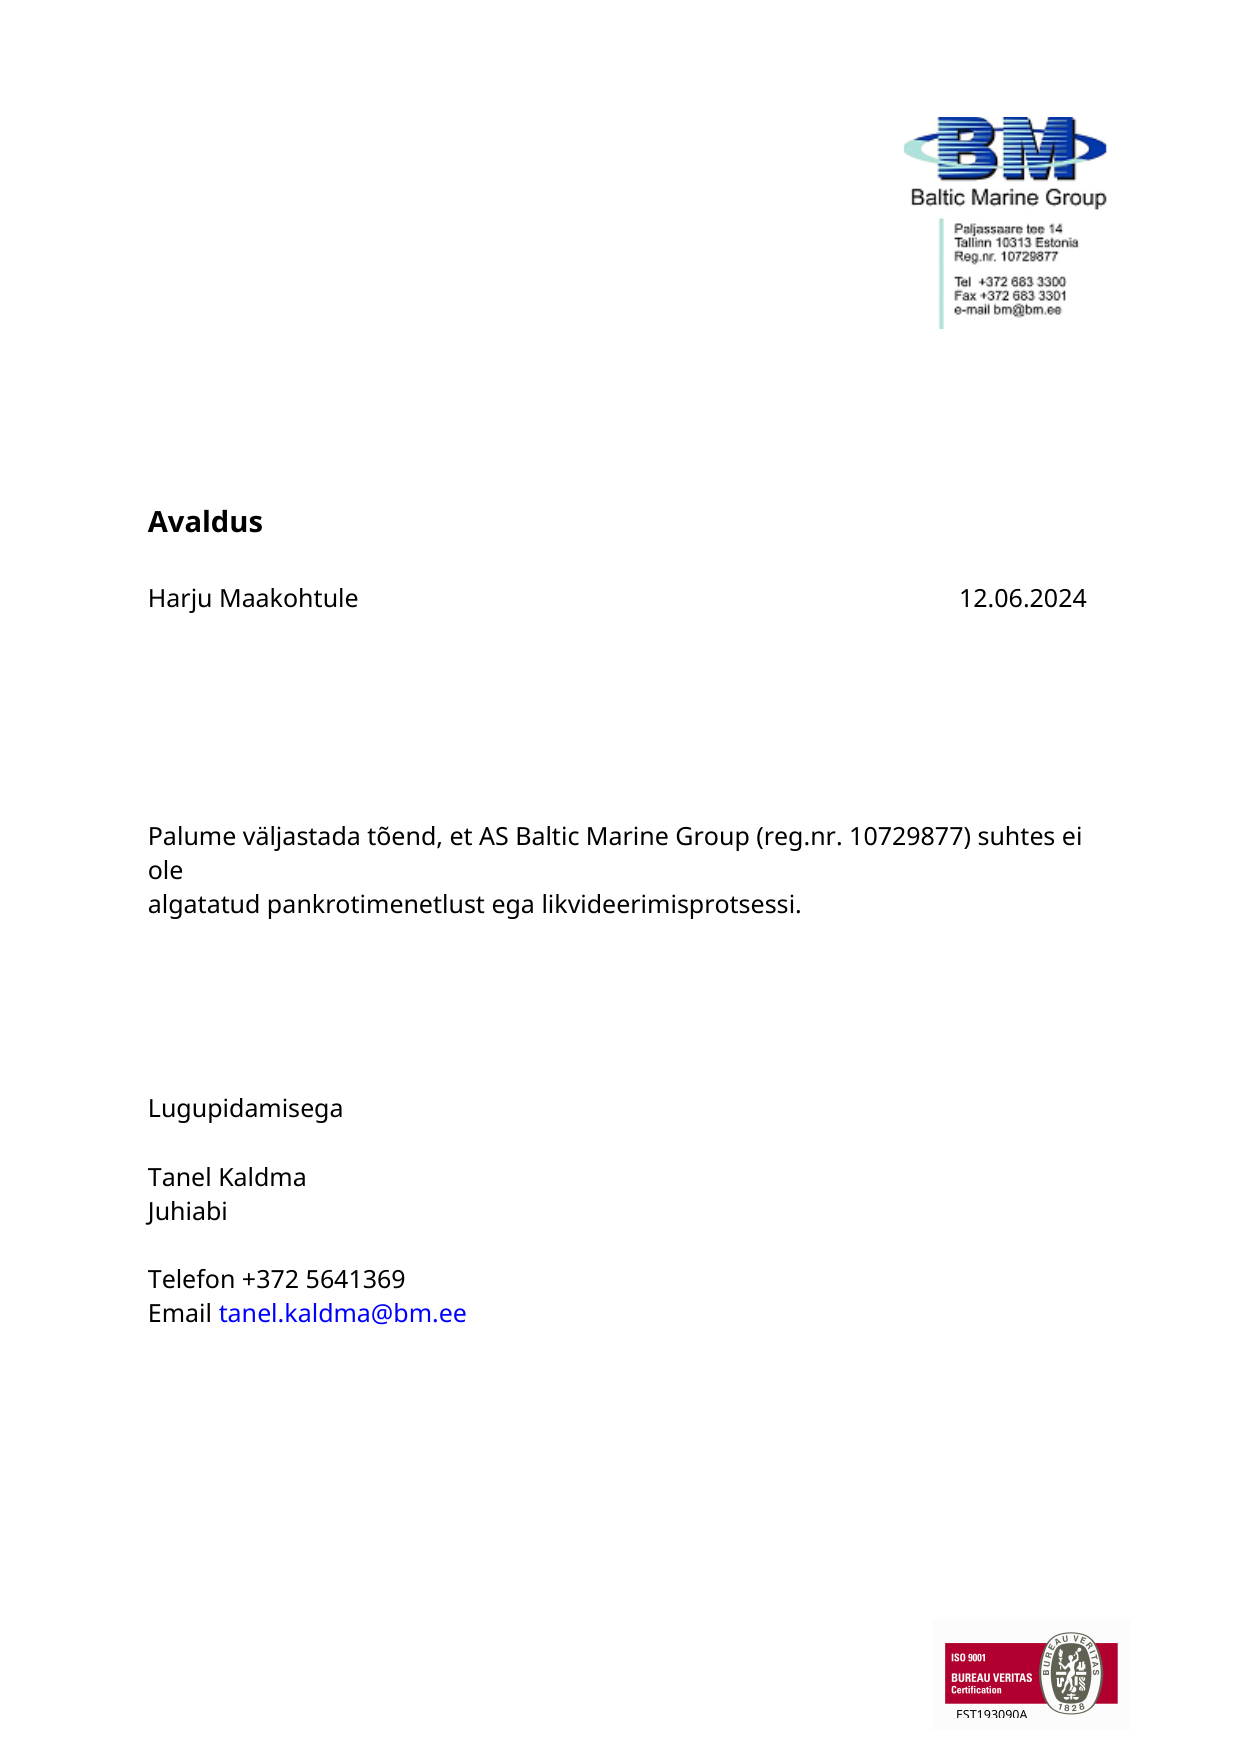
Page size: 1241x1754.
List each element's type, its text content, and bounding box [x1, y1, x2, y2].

picture [903, 117, 1108, 329]
text Tanel Kaldma [148, 1159, 1122, 1193]
text Avaldus [148, 501, 1122, 541]
text Palume väljastada tõend, et AS Baltic Marine Group (reg.nr. 10729877) suhtes ei ole [148, 819, 1122, 887]
text Juhiabi [148, 1193, 1122, 1227]
text Harju Maakohtule 12.06.2024 [148, 580, 1122, 614]
picture [932, 1619, 1131, 1730]
text Telefon +372 5641369 [148, 1261, 1122, 1296]
text Email tanel.kaldma@bm.ee [148, 1296, 1122, 1329]
text algatatud pankrotimenetlust ega likvideerimisprotsessi. [148, 887, 1122, 921]
text Lugupidamisega [148, 1091, 1122, 1125]
